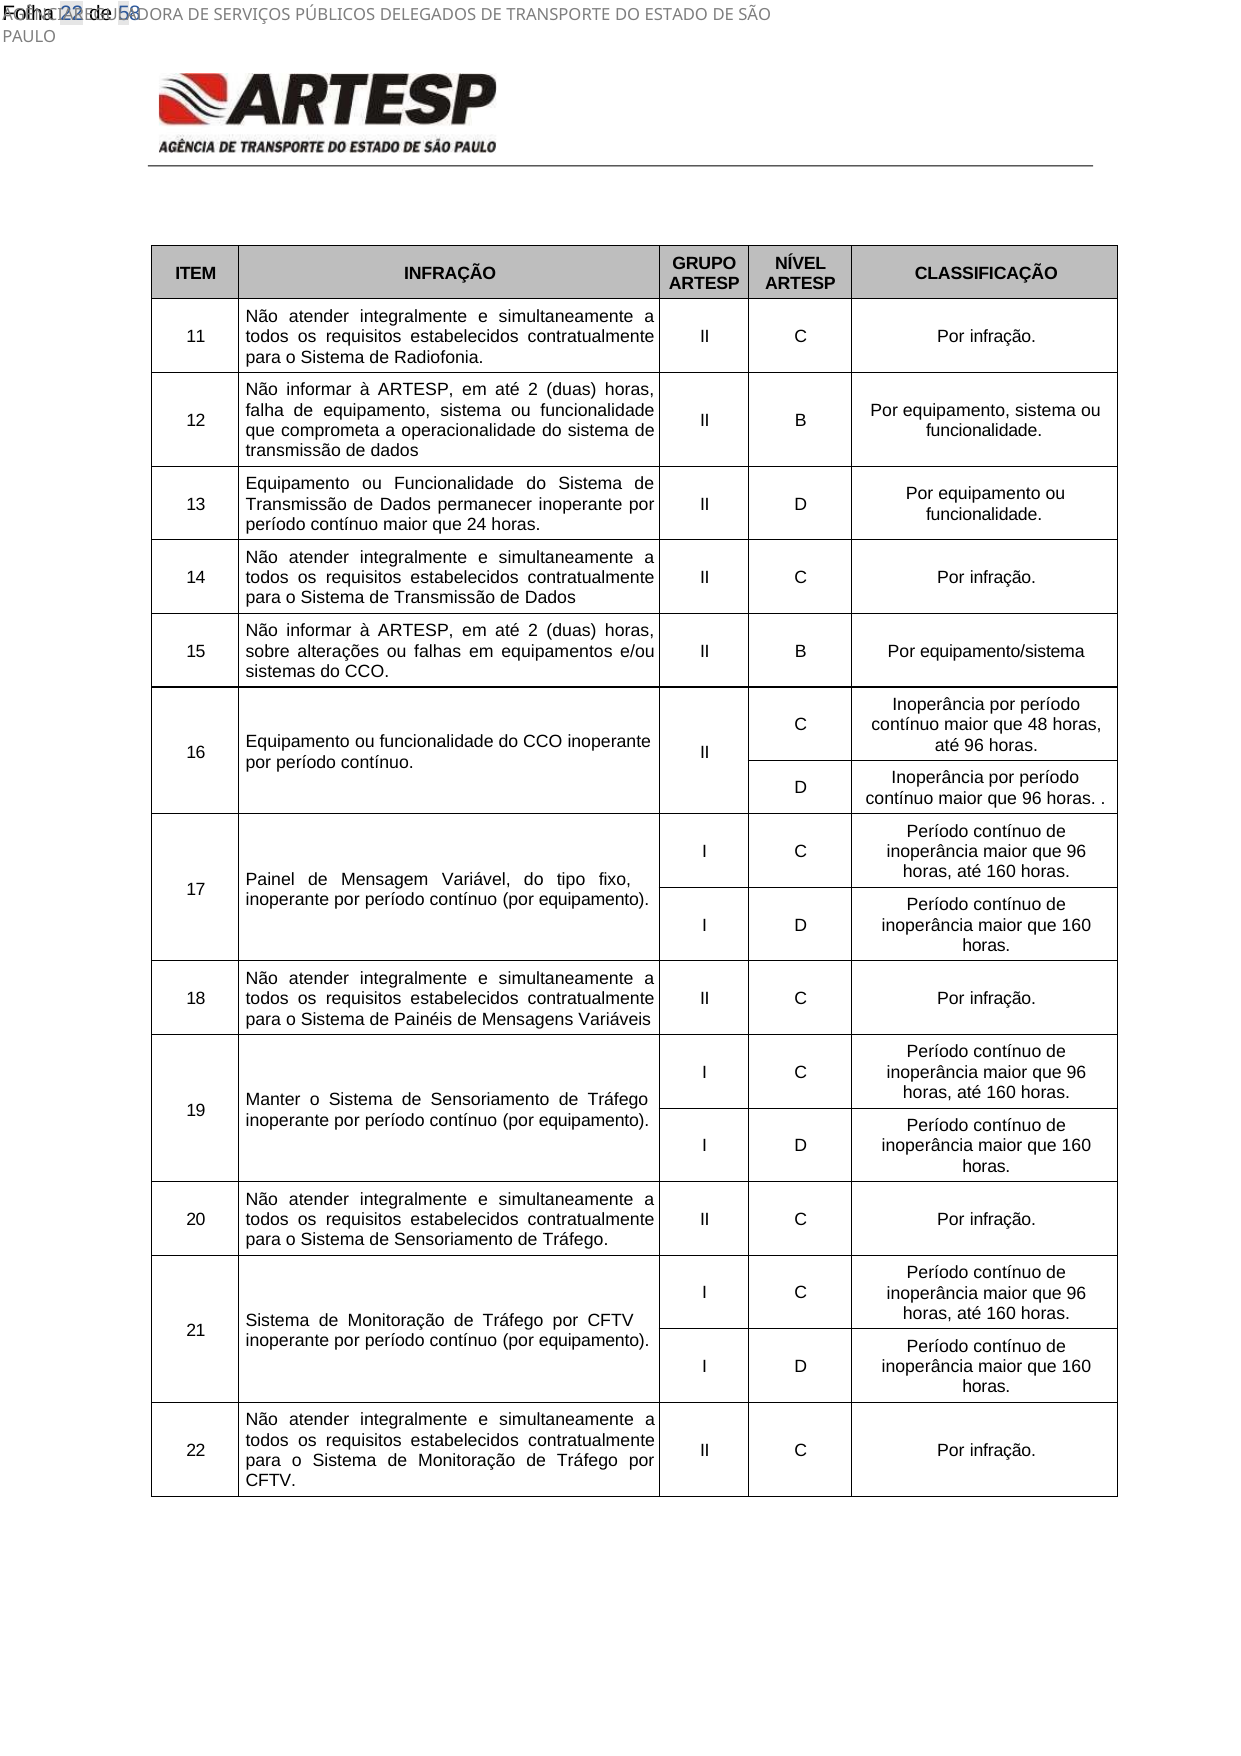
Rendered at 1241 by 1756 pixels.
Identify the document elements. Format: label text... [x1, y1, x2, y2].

table_cell Período contínuo de inoperância maior que 160 horas. [852, 1329, 1117, 1402]
table_cell B [749, 614, 851, 686]
table_cell 17 [152, 814, 238, 960]
table_cell C [749, 1256, 851, 1328]
table_cell 12 [152, 373, 238, 466]
table_cell D [749, 1109, 851, 1181]
table_cell 15 [152, 614, 238, 686]
table_header ITEM [152, 246, 238, 298]
table_cell II [660, 540, 748, 613]
table_cell II [660, 961, 748, 1034]
table_cell D [749, 761, 851, 813]
table_cell II [660, 373, 748, 466]
table_header NÍVEL ARTESP [749, 246, 851, 298]
table_cell 13 [152, 467, 238, 539]
table_cell I [660, 1109, 748, 1181]
table_header GRUPO ARTESP [660, 246, 748, 298]
table_cell Por infração. [852, 299, 1117, 372]
table_cell Não informar à ARTESP, em até 2 (duas) horas, sobre alterações ou falhas em equipamentos e/ou sistemas do CCO. [239, 614, 659, 686]
table_cell B [749, 373, 851, 466]
table_cell Por infração. [852, 540, 1117, 613]
table_header INFRAÇÃO [239, 246, 659, 298]
table_cell I [660, 1329, 748, 1402]
table_cell Período contínuo de inoperância maior que 160 horas. [852, 1109, 1117, 1181]
table_cell Inoperância por período contínuo maior que 48 horas, até 96 horas. [852, 688, 1117, 760]
table_cell C [749, 814, 851, 887]
table_cell Não atender integralmente e simultaneamente a todos os requisitos estabelecidos contratualmente para o Sistema de Painéis de Mensagens Variáveis [239, 961, 659, 1034]
table_header CLASSIFICAÇÃO [852, 246, 1117, 298]
table_cell II [660, 1403, 748, 1496]
table_cell C [749, 961, 851, 1034]
picture [158, 73, 497, 153]
table_cell Não atender integralmente e simultaneamente a todos os requisitos estabelecidos contratualmente para o Sistema de Radiofonia. [239, 299, 659, 372]
table_cell 19 [152, 1035, 238, 1181]
table_cell Por infração. [852, 961, 1117, 1034]
table_cell II [660, 614, 748, 686]
table_cell Período contínuo de inoperância maior que 96 horas, até 160 horas. [852, 1035, 1117, 1107]
table_cell Por infração. [852, 1182, 1117, 1254]
table_cell 20 [152, 1182, 238, 1254]
table_cell I [660, 888, 748, 960]
table_cell Período contínuo de inoperância maior que 96 horas, até 160 horas. [852, 814, 1117, 887]
table_cell Inoperância por período contínuo maior que 96 horas. . [852, 761, 1117, 813]
table_cell Equipamento ou Funcionalidade do Sistema de Transmissão de Dados permanecer inoperante por período contínuo maior que 24 horas. [239, 467, 659, 539]
table_cell D [749, 1329, 851, 1402]
table_cell II [660, 1182, 748, 1254]
table_cell Período contínuo de inoperância maior que 160 horas. [852, 888, 1117, 960]
table_cell C [749, 1182, 851, 1254]
table_cell II [660, 467, 748, 539]
table_cell D [749, 467, 851, 539]
table_cell 21 [152, 1256, 238, 1402]
table_cell C [749, 1403, 851, 1496]
table_cell 16 [152, 688, 238, 813]
table_cell II [660, 688, 748, 813]
table_cell Não atender integralmente e simultaneamente a todos os requisitos estabelecidos contratualmente para o Sistema de Transmissão de Dados [239, 540, 659, 613]
table_cell I [660, 814, 748, 887]
table_cell C [749, 540, 851, 613]
table_cell Equipamento ou funcionalidade do CCO inoperante por período contínuo. [239, 688, 659, 813]
table_cell Painel de Mensagem Variável, do tipo fixo, inoperante por período contínuo (por equipamento). [239, 814, 659, 960]
table_cell 14 [152, 540, 238, 613]
table_cell Por equipamento, sistema ou funcionalidade. [852, 373, 1117, 466]
table_cell C [749, 688, 851, 760]
table_cell Não informar à ARTESP, em até 2 (duas) horas, falha de equipamento, sistema ou funcionalidade que comprometa a operacionalidade do sistema de transmissão de dados [239, 373, 659, 466]
table_cell I [660, 1256, 748, 1328]
table_cell Por infração. [852, 1403, 1117, 1496]
table_cell Manter o Sistema de Sensoriamento de Tráfego inoperante por período contínuo (por equipamento). [239, 1035, 659, 1181]
table_cell I [660, 1035, 748, 1107]
table_cell 18 [152, 961, 238, 1034]
table_cell Por equipamento/sistema [852, 614, 1117, 686]
table_cell 22 [152, 1403, 238, 1496]
table_cell Período contínuo de inoperância maior que 96 horas, até 160 horas. [852, 1256, 1117, 1328]
table_cell C [749, 299, 851, 372]
table_cell II [660, 299, 748, 372]
table_cell C [749, 1035, 851, 1107]
table_cell 11 [152, 299, 238, 372]
table_cell Não atender integralmente e simultaneamente a todos os requisitos estabelecidos contratualmente para o Sistema de Sensoriamento de Tráfego. [239, 1182, 659, 1254]
table_cell D [749, 888, 851, 960]
table_cell Sistema de Monitoração de Tráfego por CFTV inoperante por período contínuo (por equipamento). [239, 1256, 659, 1402]
table_cell Não atender integralmente e simultaneamente a todos os requisitos estabelecidos contratualmente para o Sistema de Monitoração de Tráfego por CFTV. [239, 1403, 659, 1496]
table_cell Por equipamento ou funcionalidade. [852, 467, 1117, 539]
